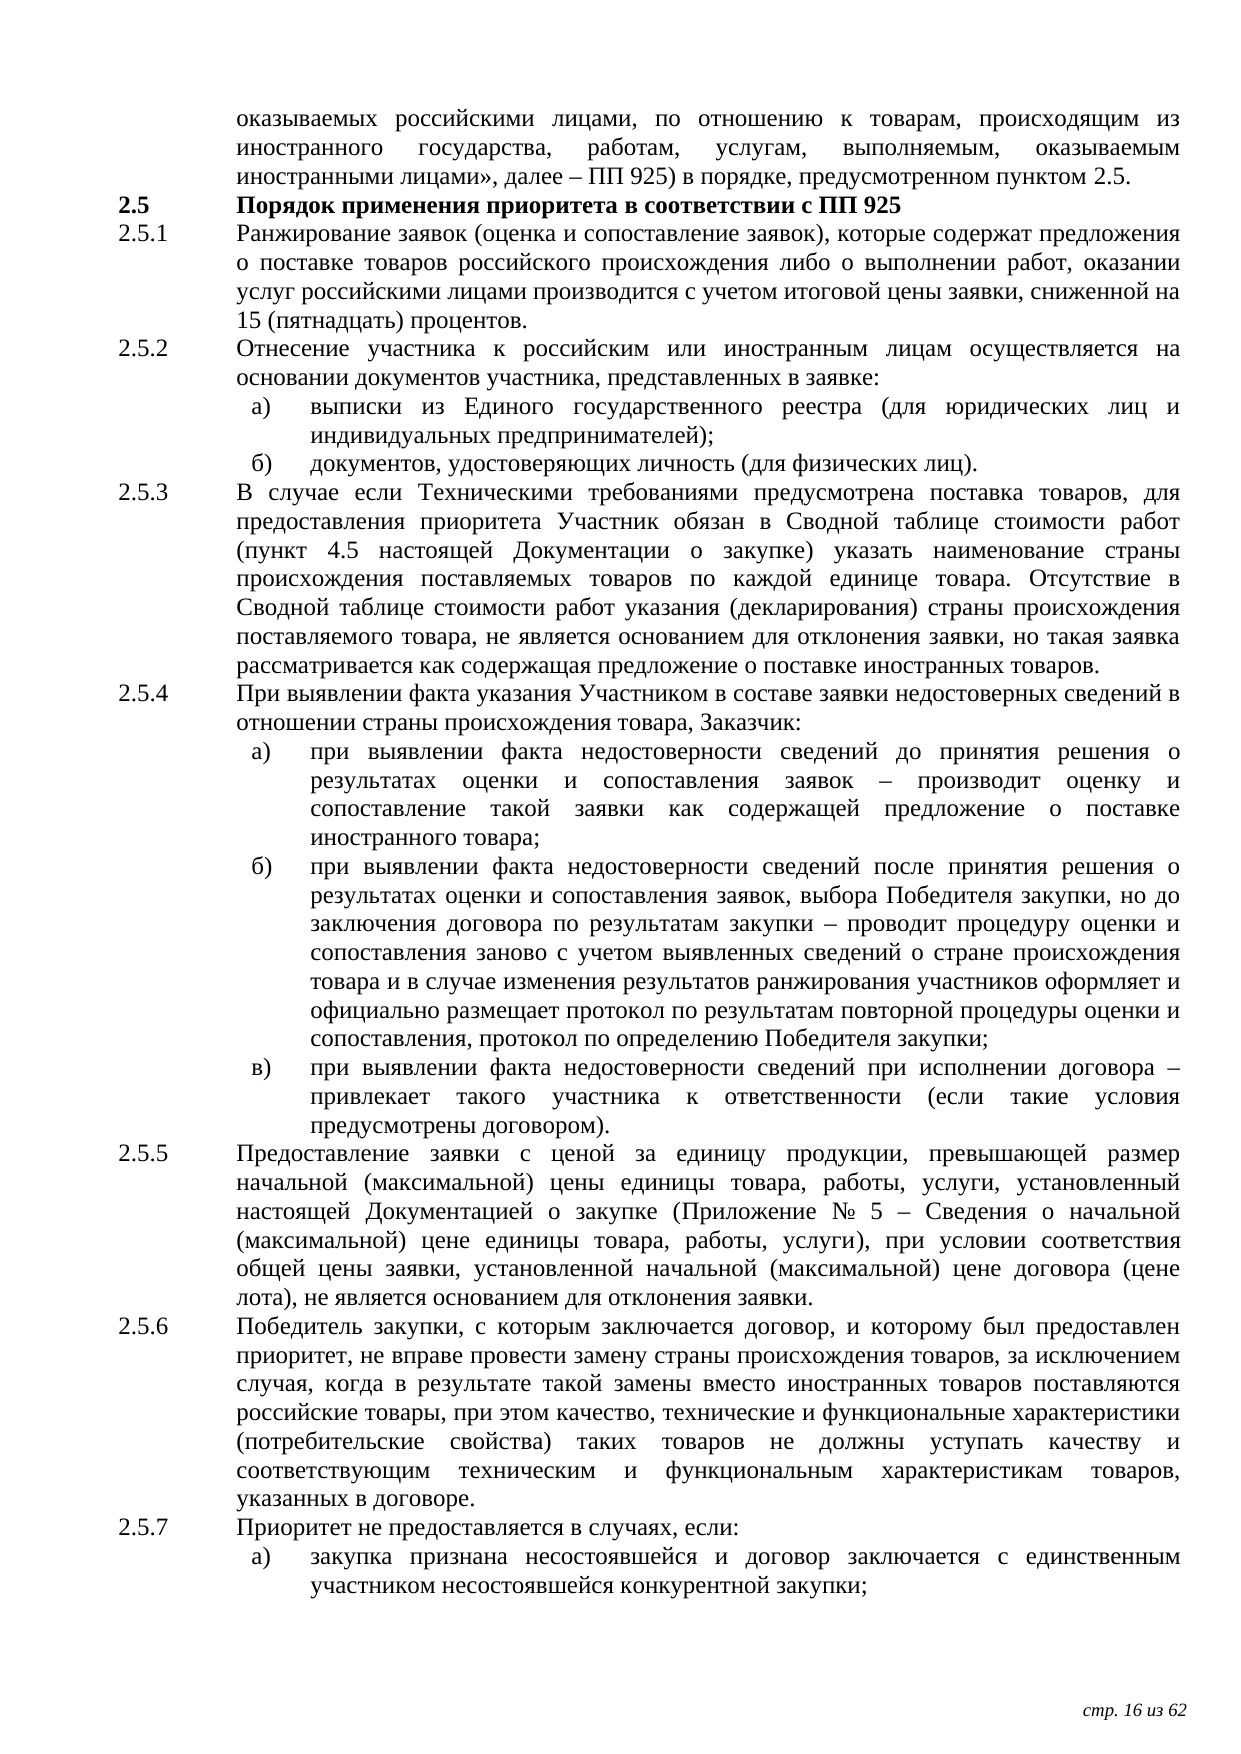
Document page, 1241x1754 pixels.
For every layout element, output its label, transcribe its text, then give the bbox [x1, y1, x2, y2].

list Приоритет не предоставляется в случаях, если: [118, 1512, 1181, 1541]
subtitle Порядок применения приоритета в соответствии с ПП 925 [118, 190, 1181, 218]
list Предоставление заявки с ценой за единицу продукции, превышающей размер начальной (максимальной) цены единицы товара, работы, услуги, установленный настоящей Документацией о закупке (Приложение № 5 – Сведения о начальной (максимальной) цене единицы товара, работы, услуги), при условии соответствия общей цены заявки, установленной начальной (максимальной) цене договора (цене лота), не является основанием для отклонения заявки. [118, 1138, 1181, 1311]
list при выявлении факта недостоверности сведений до принятия решения о результатах оценки и сопоставления заявок – производит оценку и сопоставление такой заявки как содержащей предложение о поставке иностранного товара; [251, 736, 1181, 851]
list при выявлении факта недостоверности сведений после принятия решения о результатах оценки и сопоставления заявок, выбора Победителя закупки, но до заключения договора по результатам закупки – проводит процедуру оценки и сопоставления заново с учетом выявленных сведений о стране происхождения товара и в случае изменения результатов ранжирования участников оформляет и официально размещает протокол по результатам повторной процедуры оценки и сопоставления, протокол по определению Победителя закупки; [251, 851, 1181, 1052]
list документов, удостоверяющих личность (для физических лиц). [251, 448, 1181, 477]
list В случае если Техническими требованиями предусмотрена поставка товаров, для предоставления приоритета Участник обязан в Сводной таблице стоимости работ (пункт 4.5 настоящей Документации о закупке) указать наименование страны происхождения поставляемых товаров по каждой единице товара. Отсутствие в Сводной таблице стоимости работ указания (декларирования) страны происхождения поставляемого товара, не является основанием для отклонения заявки, но такая заявка рассматривается как содержащая предложение о поставке иностранных товаров. [118, 477, 1181, 678]
list Ранжирование заявок (оценка и сопоставление заявок), которые содержат предложения о поставке товаров российского происхождения либо о выполнении работ, оказании услуг российскими лицами производится с учетом итоговой цены заявки, сниженной на 15 (пятнадцать) процентов. [118, 218, 1181, 333]
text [118, 103, 1181, 190]
list выписки из Единого государственного реестра (для юридических лиц и индивидуальных предпринимателей); [251, 391, 1181, 448]
list при выявлении факта недостоверности сведений при исполнении договора – привлекает такого участника к ответственности (если такие условия предусмотрены договором). [251, 1052, 1181, 1138]
list Победитель закупки, с которым заключается договор, и которому был предоставлен приоритет, не вправе провести замену страны происхождения товаров, за исключением случая, когда в результате такой замены вместо иностранных товаров поставляются российские товары, при этом качество, технические и функциональные характеристики (потребительские свойства) таких товаров не должны уступать качеству и соответствующим техническим и функциональным характеристикам товаров, указанных в договоре. [118, 1311, 1181, 1512]
list закупка признана несостоявшейся и договор заключается с единственным участником несостоявшейся конкурентной закупки; [251, 1541, 1181, 1598]
list При выявлении факта указания Участником в составе заявки недостоверных сведений в отношении страны происхождения товара, Заказчик: [118, 678, 1181, 736]
list Отнесение участника к российским или иностранным лицам осуществляется на основании документов участника, представленных в заявке: [118, 333, 1181, 391]
